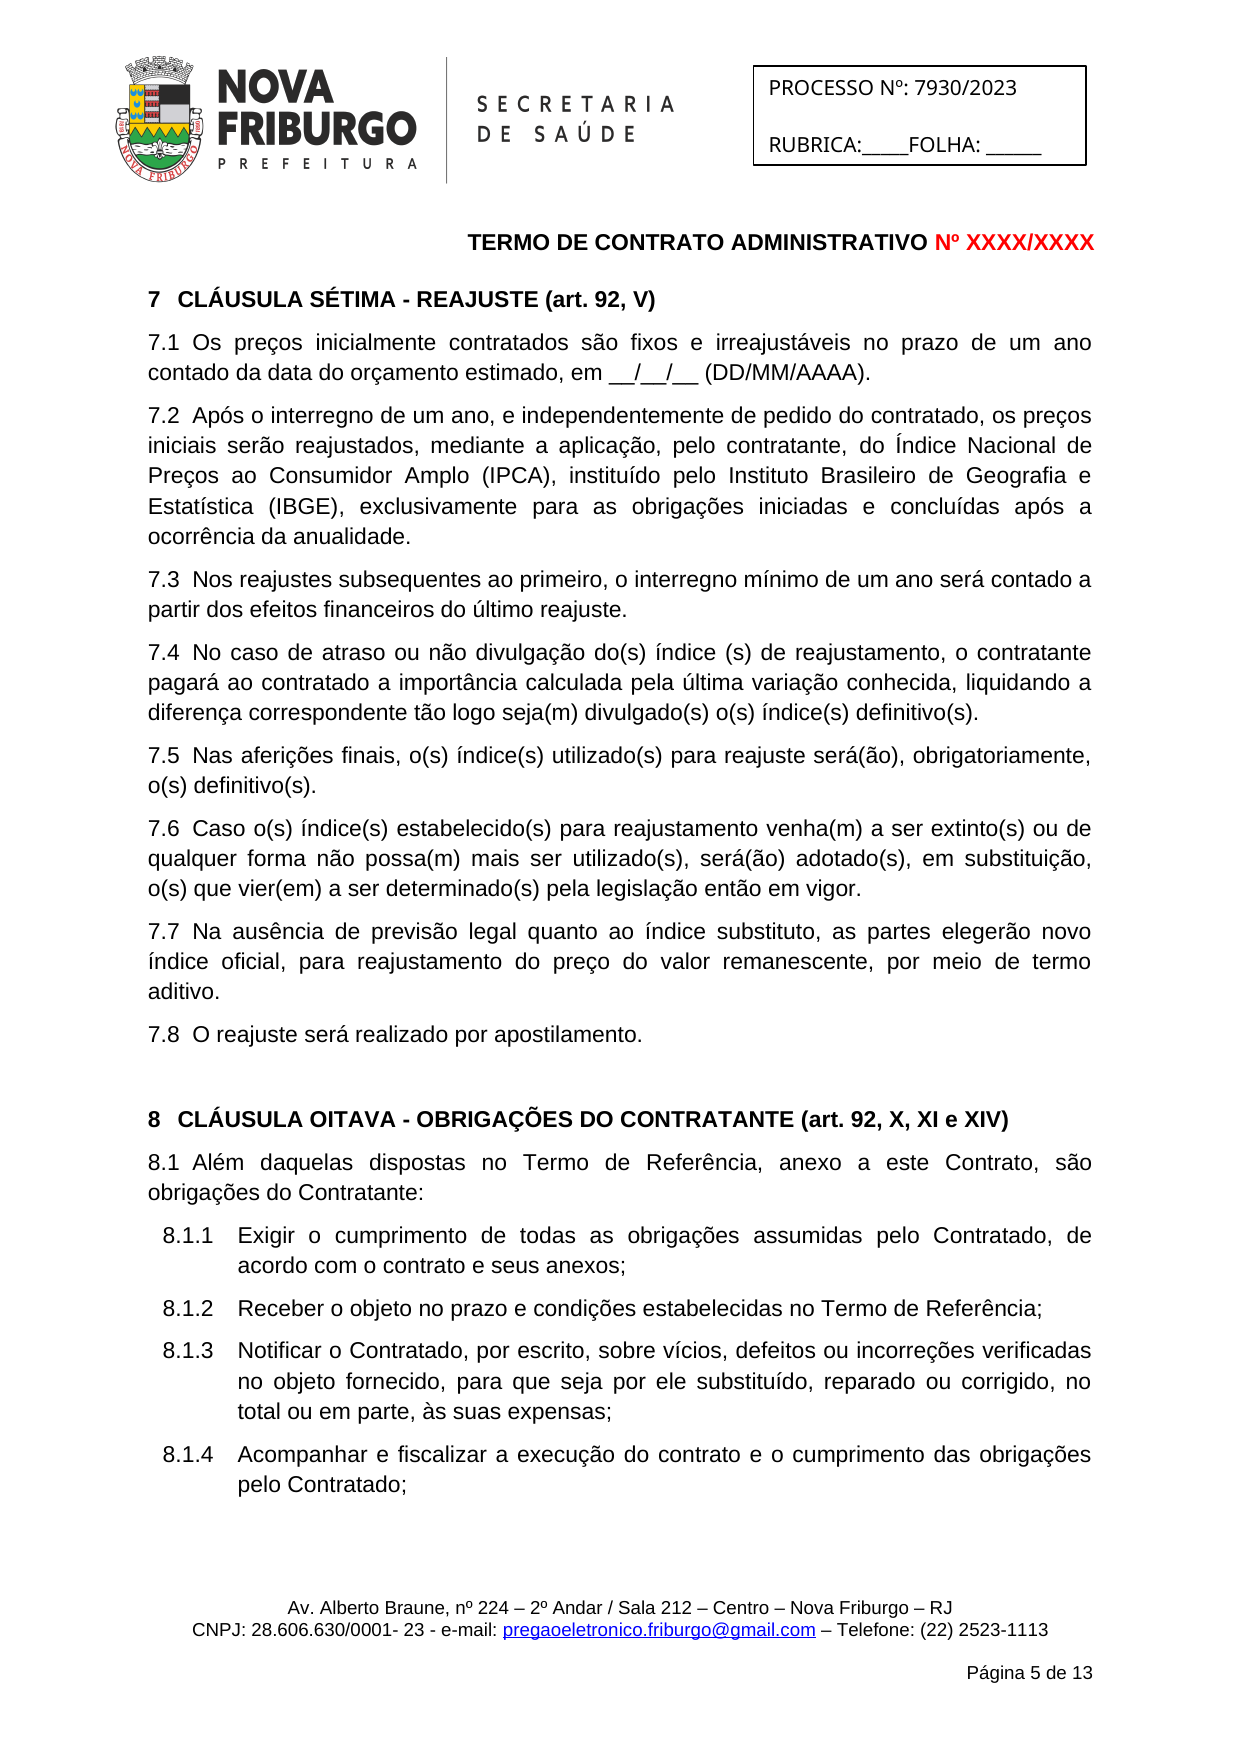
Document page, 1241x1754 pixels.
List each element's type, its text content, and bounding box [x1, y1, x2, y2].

list Além daquelas dispostas no Termo de Referência, anexo a este Contrato, são obrigações do Contratante: [148, 1149, 1092, 1206]
list Notificar o Contratado, por escrito, sobre vícios, defeitos ou incorreções verificadas no objeto fornecido, para que seja por ele substituído, reparado ou corrigido, no total ou em parte, às suas expensas; [162, 1337, 1092, 1424]
picture [103, 44, 690, 198]
list Caso o(s) índice(s) estabelecido(s) para reajustamento venha(m) a ser extinto(s) ou de qualquer forma não possa(m) mais ser utilizado(s), será(ão) adotado(s), em substituição, o(s) que vier(em) a ser determinado(s) pela legislação então em vigor. [148, 814, 1092, 901]
list Na ausência de previsão legal quanto ao índice substituto, as partes elegerão novo índice oficial, para reajustamento do preço do valor remanescente, por meio de termo aditivo. [148, 918, 1092, 1004]
list O reajuste será realizado por apostilamento. [148, 1021, 1092, 1047]
list CLÁUSULA OITAVA - OBRIGAÇÕES DO CONTRATANTE (art. 92, X, XI e XIV) [148, 1106, 1092, 1133]
list Após o interregno de um ano, e independentemente de pedido do contratado, os preços iniciais serão reajustados, mediante a aplicação, pelo contratante, do Índice Nacional de Preços ao Consumidor Amplo (IPCA), instituído pelo Instituto Brasileiro de Geografia e Estatística (IBGE), exclusivamente para as obrigações iniciadas e concluídas após a ocorrência da anualidade. [148, 402, 1092, 549]
list Nas aferições finais, o(s) índice(s) utilizado(s) para reajuste será(ão), obrigatoriamente, o(s) definitivo(s). [148, 742, 1092, 798]
list No caso de atraso ou não divulgação do(s) índice (s) de reajustamento, o contratante pagará ao contratado a importância calculada pela última variação conhecida, liquidando a diferença correspondente tão logo seja(m) divulgado(s) o(s) índice(s) definitivo(s). [148, 638, 1092, 725]
list Receber o objeto no prazo e condições estabelecidas no Termo de Referência; [162, 1295, 1092, 1321]
list Nos reajustes subsequentes ao primeiro, o interregno mínimo de um ano será contado a partir dos efeitos financeiros do último reajuste. [148, 566, 1092, 622]
list Exigir o cumprimento de todas as obrigações assumidas pelo Contratado, de acordo com o contrato e seus anexos; [162, 1222, 1092, 1278]
list CLÁUSULA SÉTIMA - REAJUSTE (art. 92, V) [148, 286, 1092, 313]
list Os preços inicialmente contratados são fixos e irreajustáveis no prazo de um ano contado da data do orçamento estimado, em __/__/__ (DD/MM/AAAA). [148, 329, 1092, 386]
list Acompanhar e fiscalizar a execução do contrato e o cumprimento das obrigações pelo Contratado; [162, 1441, 1092, 1497]
